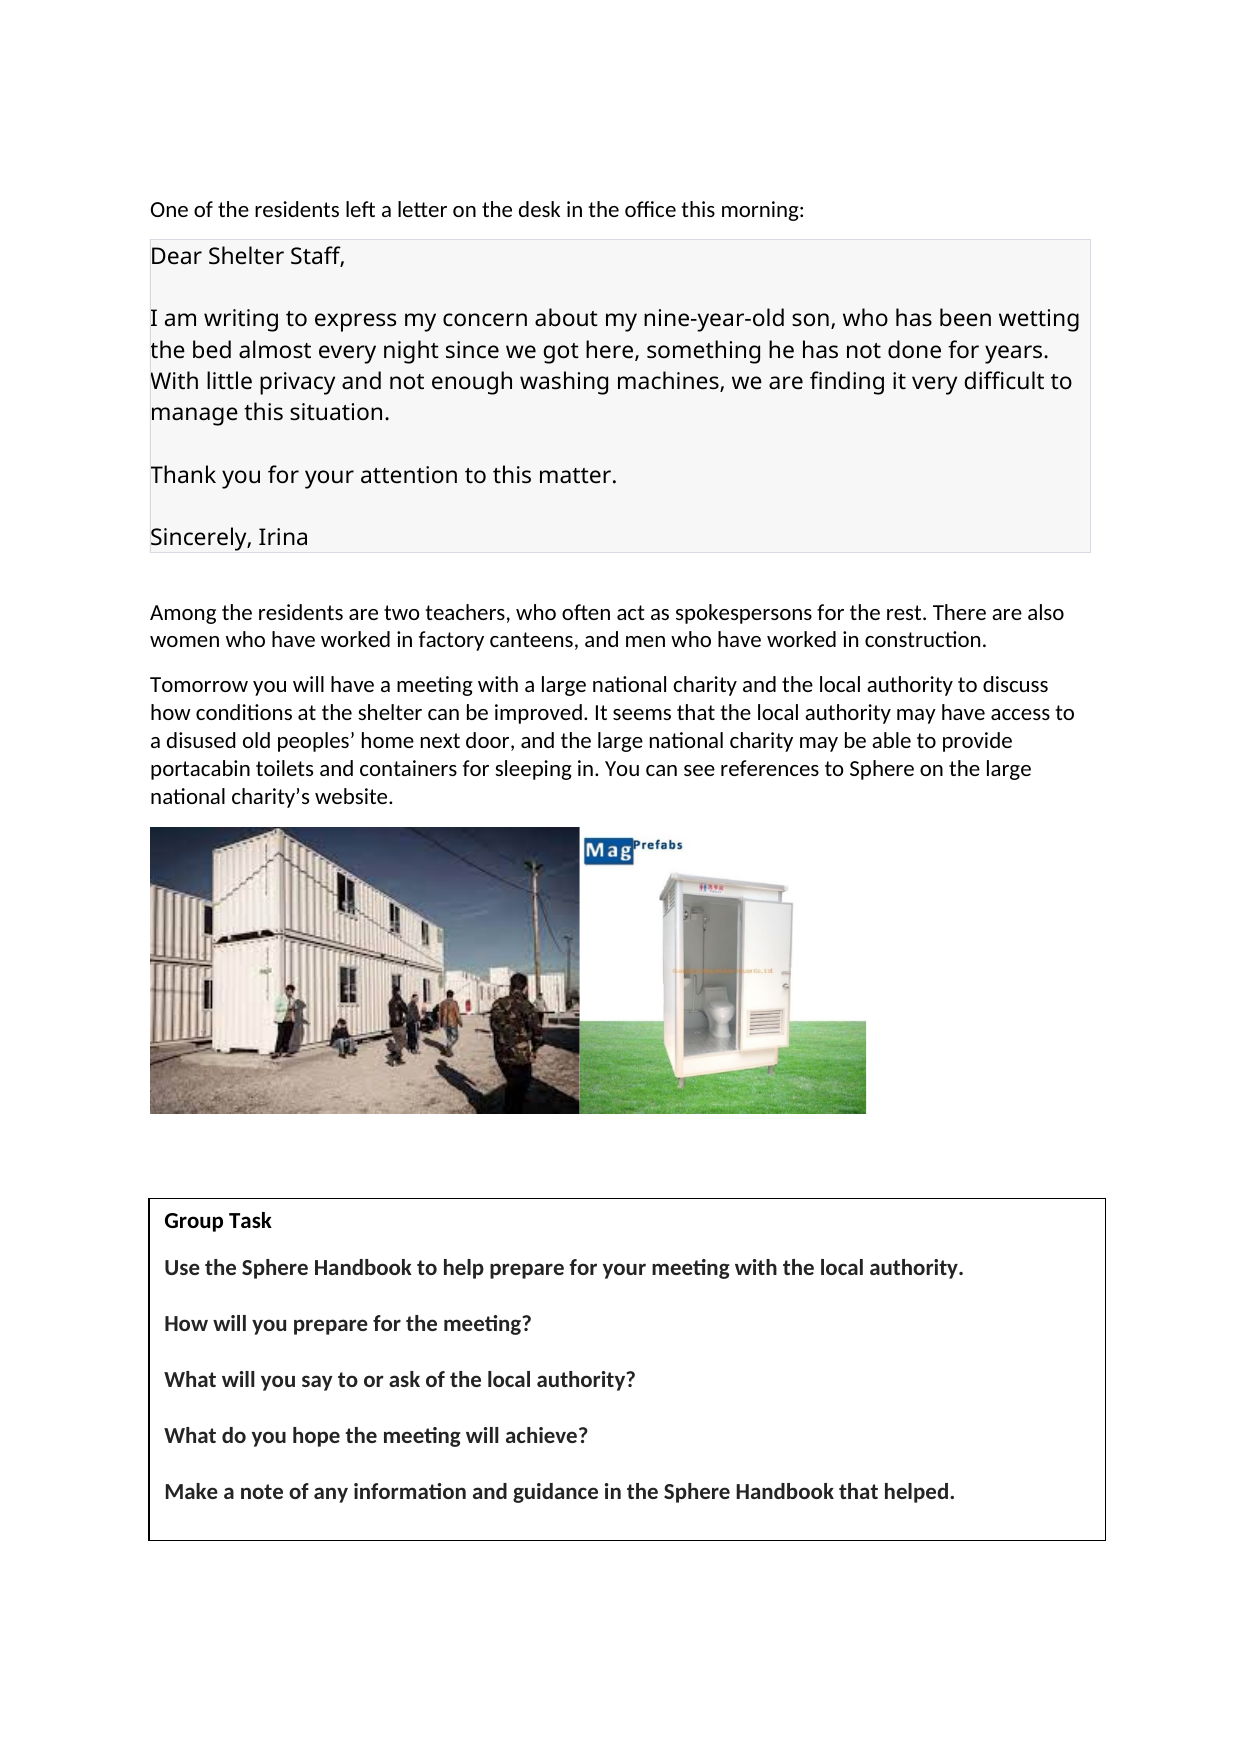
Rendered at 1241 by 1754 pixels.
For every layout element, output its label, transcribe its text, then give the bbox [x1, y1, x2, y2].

text I am writing to express my concern about my nine-year-old son, who has been wetting the bed almost every night since we got here, something he has not done for years. With little privacy and not enough washing machines, we are finding it very difficult to manage this situation. [151, 302, 1090, 427]
text Sincerely, Irina [151, 521, 1090, 552]
picture [150, 827, 867, 1114]
text One of the residents left a letter on the desk in the office this morning: [150, 195, 1090, 223]
text Thank you for your attention to this matter. [151, 458, 1090, 490]
text Among the residents are two teachers, who often act as spokespersons for the rest. There are also women who have worked in factory canteens, and men who have worked in construction. [150, 598, 1090, 654]
text Dear Shelter Staff, [151, 240, 1090, 271]
text Tomorrow you will have a meeting with a large national charity and the local authority to discuss how conditions at the shelter can be improved. It seems that the local authority may have access to a disused old peoples’ home next door, and the large national charity may be able to provide portacabin toilets and containers for sleeping in. You can see references to Sphere on the large national charity’s website. [150, 670, 1090, 810]
